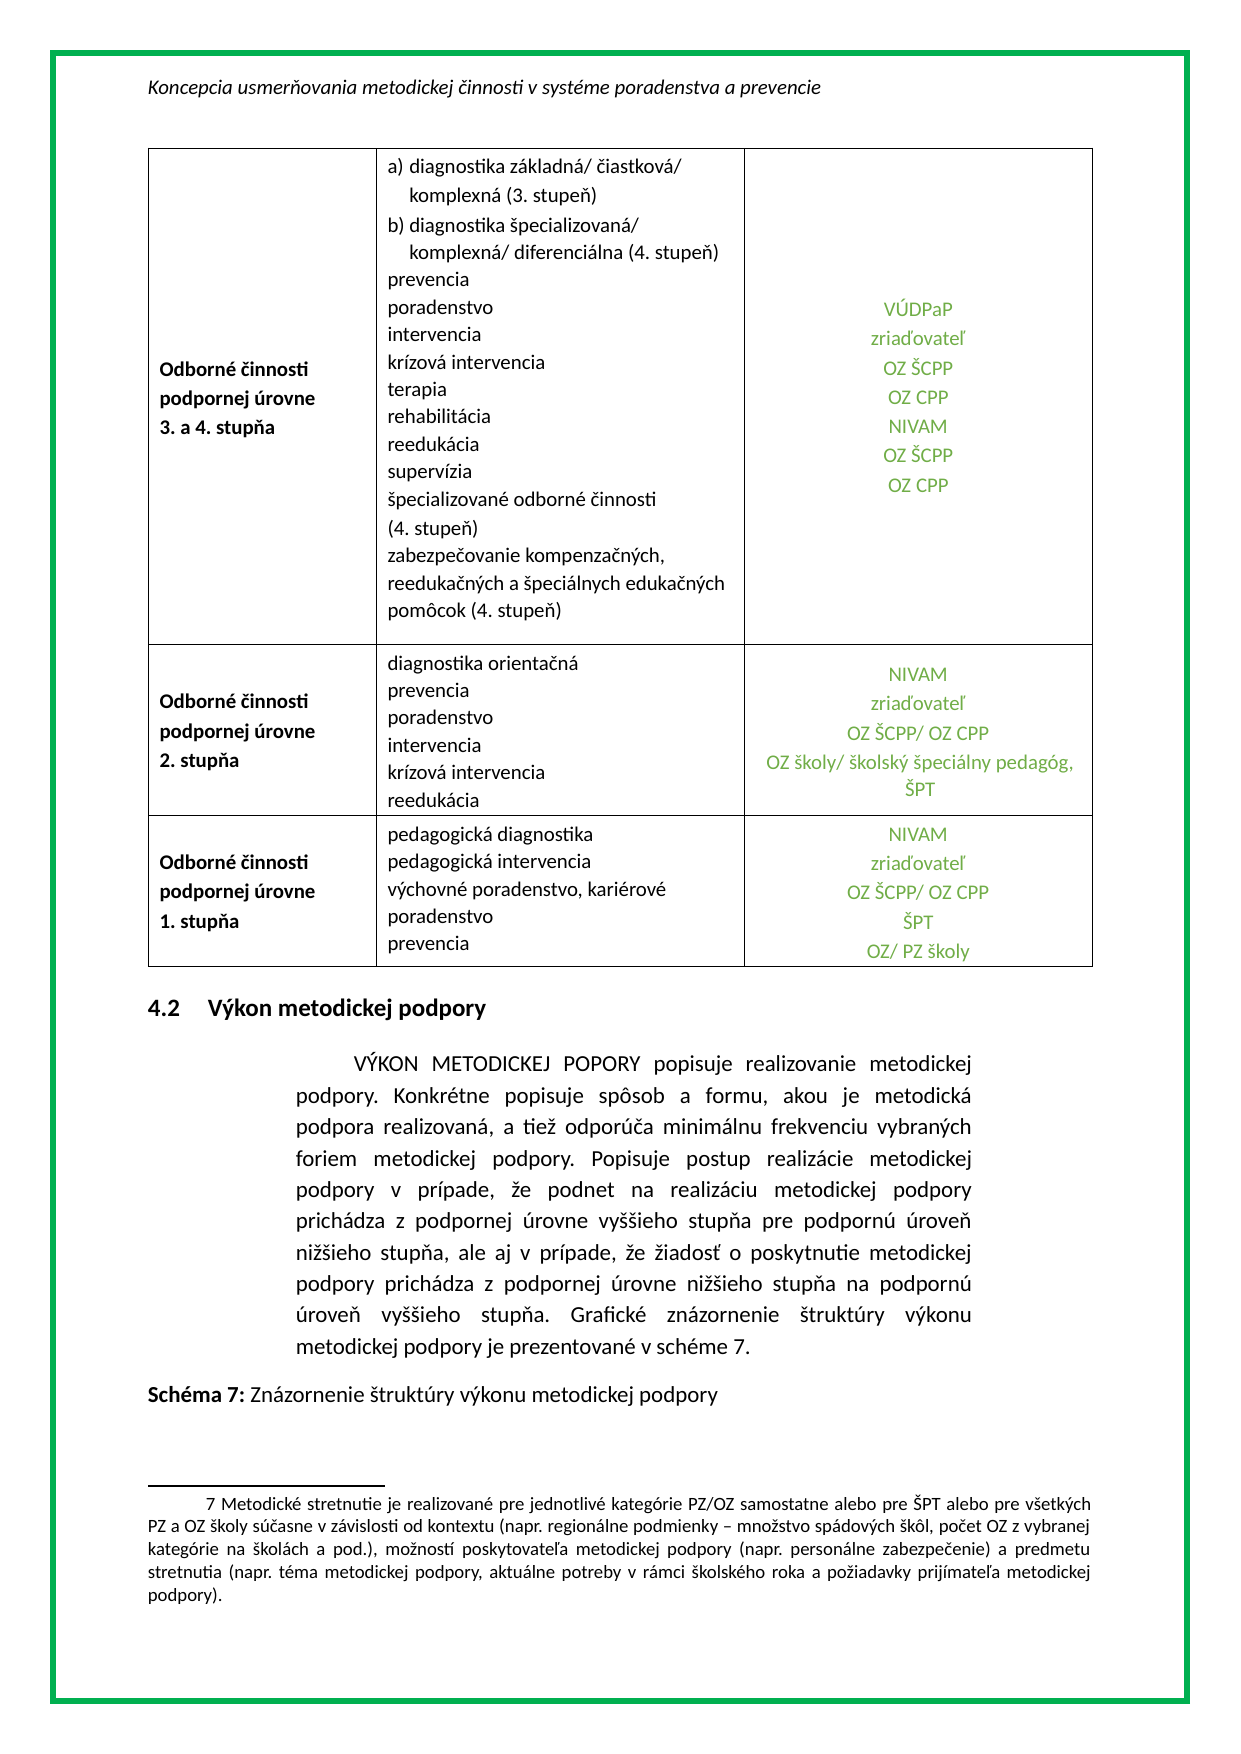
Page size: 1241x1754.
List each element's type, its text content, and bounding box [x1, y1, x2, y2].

table_cell diagnostika orientačná prevencia poradenstvo intervencia krízová intervencia reedukácia [377, 645, 744, 815]
table_cell diagnostika základná/ čiastková/ komplexná (3. stupeň) diagnostika špecializovaná/ komplexná/ diferenciálna (4. stupeň) prevencia poradenstvo intervencia krízová intervencia terapia rehabilitácia reedukácia supervízia špecializované odborné činnosti (4. stupeň) zabezpečovanie kompenzačných, reedukačných a špeciálnych edukačných pomôcok (4. stupeň) [377, 149, 744, 644]
table_cell Odborné činnosti podpornej úrovne 2. stupňa [149, 645, 376, 815]
table_cell VÚDPaP zriaďovateľ OZ ŠCPP OZ CPP NIVAM OZ ŠCPP OZ CPP [745, 149, 1092, 644]
table_cell NIVAM zriaďovateľ OZ ŠCPP/ OZ CPP OZ školy/ školský špeciálny pedagóg, ŠPT [745, 645, 1092, 815]
table_cell NIVAM zriaďovateľ OZ ŠCPP/ OZ CPP ŠPT OZ/ PZ školy [745, 816, 1092, 966]
table_cell Odborné činnosti podpornej úrovne 1. stupňa [149, 816, 376, 966]
text VÝKON METODICKEJ POPORY popisuje realizovanie metodickej podpory. Konkrétne popisuje spôsob a formu, akou je metodická podpora realizovaná, a tiež odporúča minimálnu frekvenciu vybraných foriem metodickej podpory. Popisuje postup realizácie metodickej podpory v prípade, že podnet na realizáciu metodickej podpory prichádza z podpornej úrovne vyššieho stupňa pre podpornú úroveň nižšieho stupňa, ale aj v prípade, že žiadosť o poskytnutie metodickej podpory prichádza z podpornej úrovne nižšieho stupňa na podpornú úroveň vyššieho stupňa. Grafické znázornenie štruktúry výkonu metodickej podpory je prezentované v schéme 7. [296, 1049, 973, 1360]
table_cell pedagogická diagnostika pedagogická intervencia výchovné poradenstvo, kariérové poradenstvo prevencia [377, 816, 744, 966]
text Schéma 7: Znázornenie štruktúry výkonu metodickej podpory [148, 1381, 1093, 1409]
table_cell Odborné činnosti podpornej úrovne 3. a 4. stupňa [149, 149, 376, 644]
subtitle Výkon metodickej podpory [148, 992, 1092, 1022]
